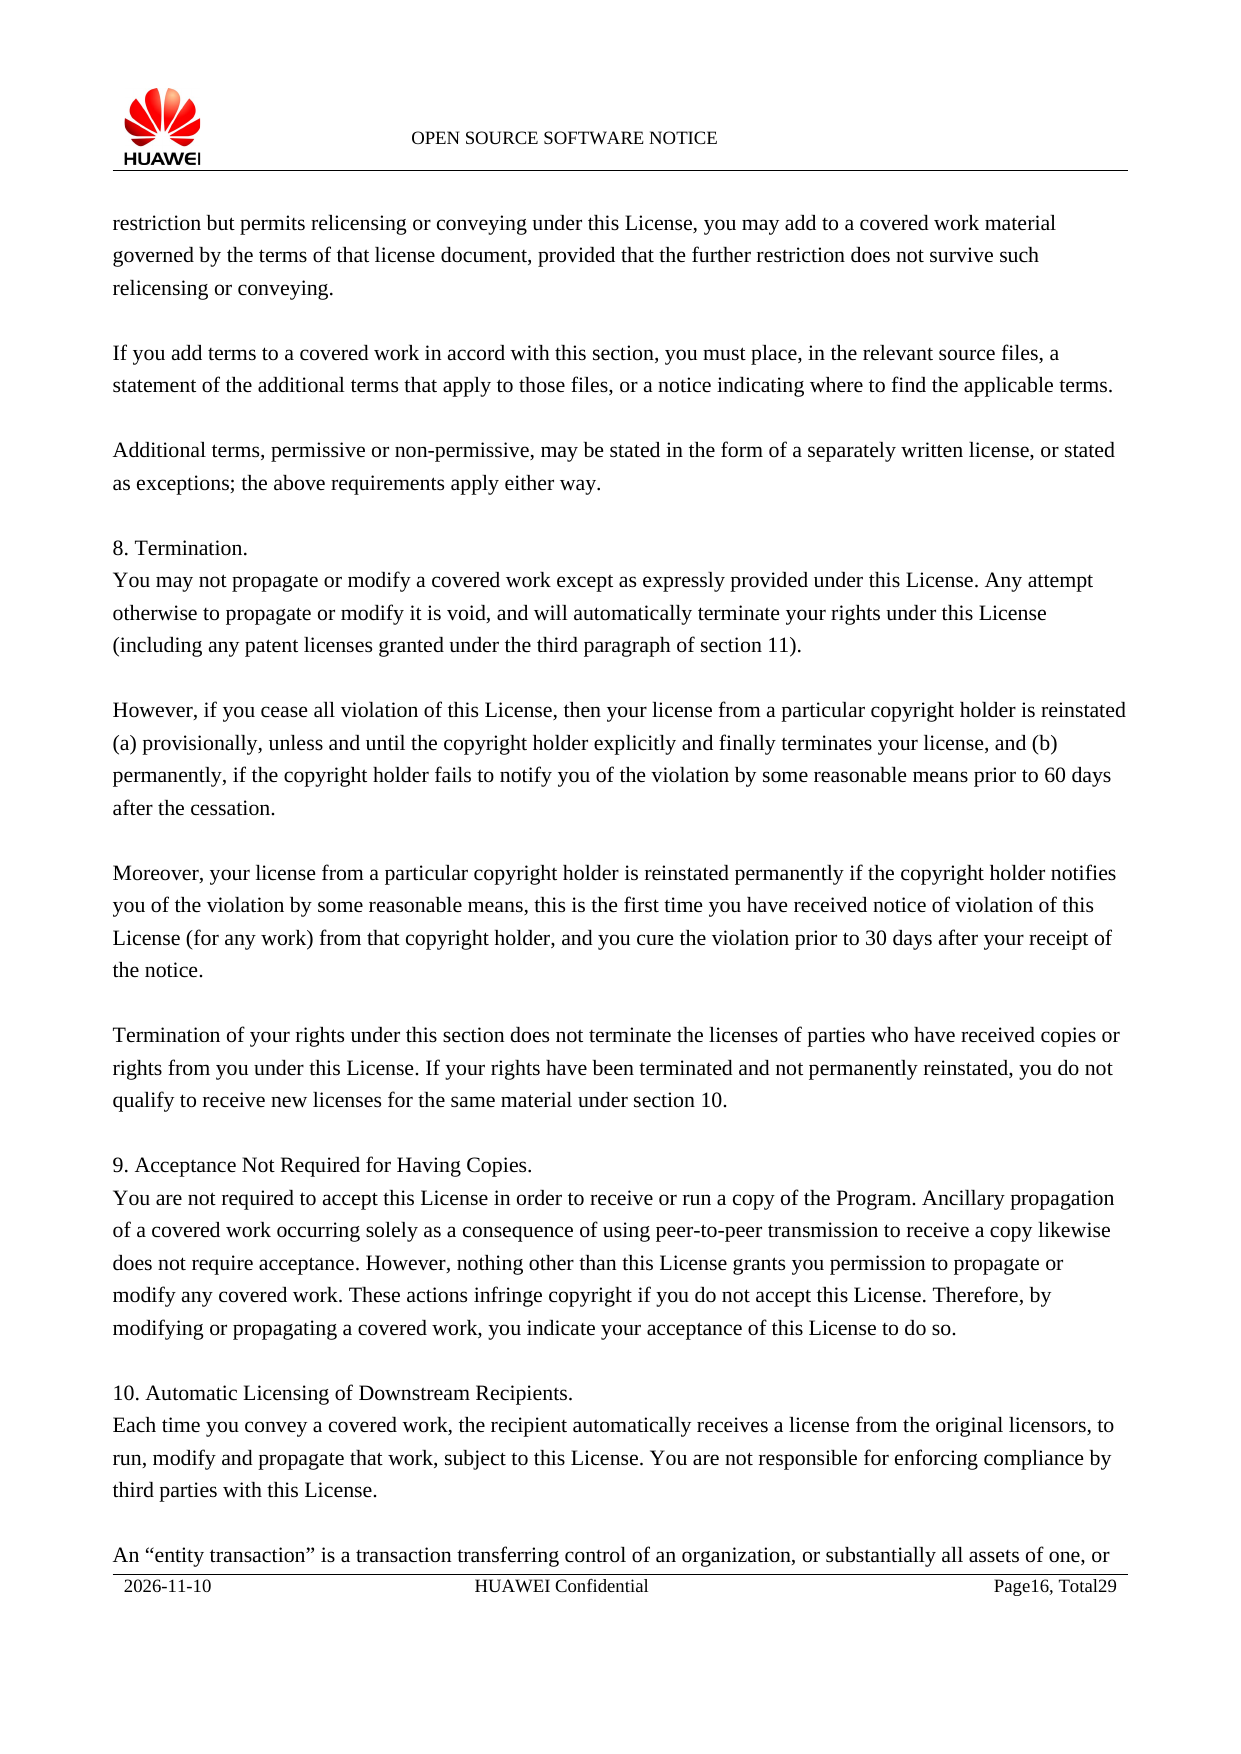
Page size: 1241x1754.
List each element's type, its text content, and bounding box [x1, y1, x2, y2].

picture [124, 88, 201, 165]
